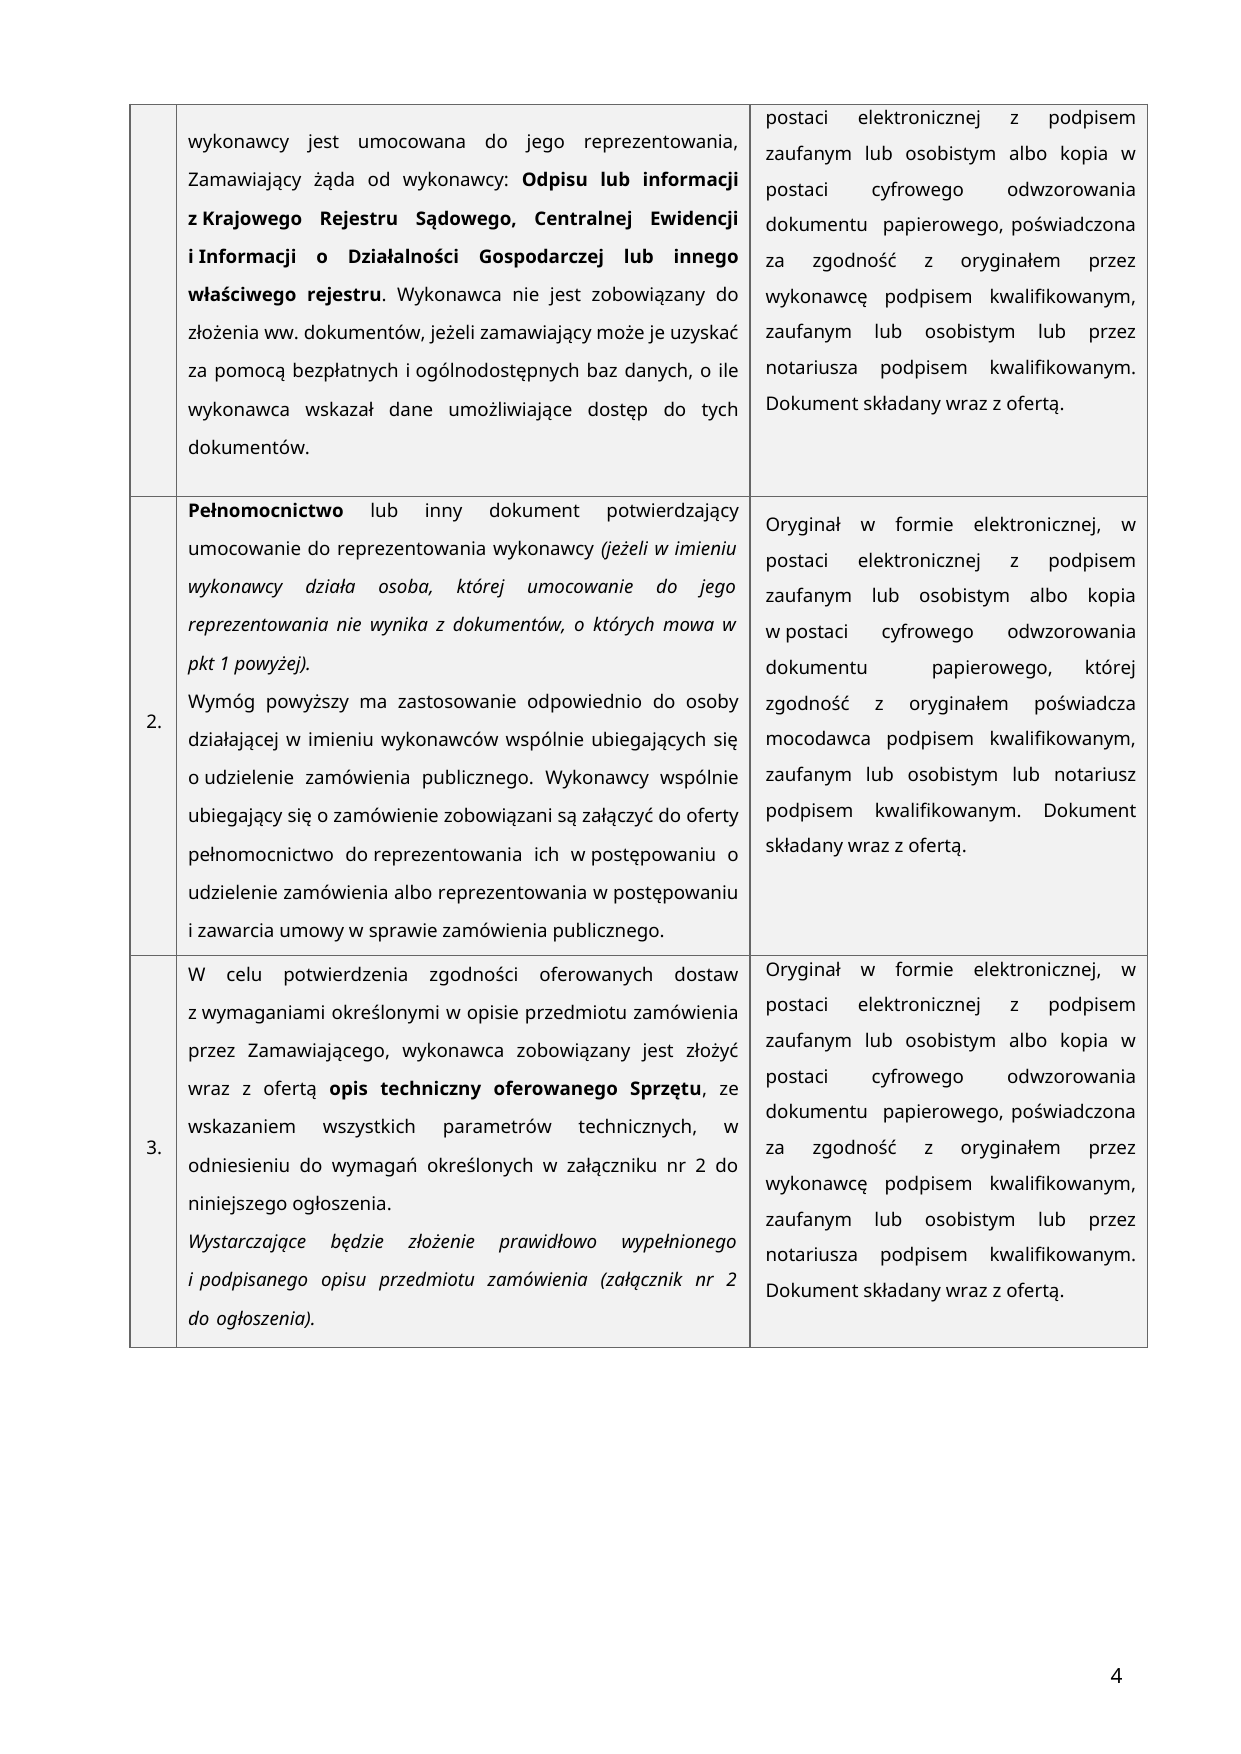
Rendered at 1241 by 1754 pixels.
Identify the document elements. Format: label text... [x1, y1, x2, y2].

table_cell Oryginał w formie elektronicznej, w postaci elektronicznej z podpisem zaufanym lub osobistym albo kopia w postaci cyfrowego odwzorowania dokumentu papierowego, której zgodność z oryginałem poświadcza mocodawca podpisem kwalifikowanym, zaufanym lub osobistym lub notariusz podpisem kwalifikowanym. Dokument składany wraz z ofertą. [751, 497, 1147, 955]
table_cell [177, 105, 749, 496]
table_cell 1. [131, 105, 176, 496]
table_cell 2. [131, 497, 176, 955]
table_cell 3. [131, 956, 176, 1347]
table_cell W celu potwierdzenia zgodności oferowanych dostaw z wymaganiami określonymi w opisie przedmiotu zamówienia przez Zamawiającego, wykonawca zobowiązany jest złożyć wraz z ofertą opis techniczny oferowanego Sprzętu, ze wskazaniem wszystkich parametrów technicznych, w odniesieniu do wymagań określonych w załączniku nr 2 do niniejszego ogłoszenia. Wystarczające będzie złożenie prawidłowo wypełnionego i podpisanego opisu przedmiotu zamówienia (załącznik nr 2 do ogłoszenia). [177, 956, 749, 1347]
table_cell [751, 105, 1147, 496]
table_cell Pełnomocnictwo lub inny dokument potwierdzający umocowanie do reprezentowania wykonawcy (jeżeli w imieniu wykonawcy działa osoba, której umocowanie do jego reprezentowania nie wynika z dokumentów, o których mowa w pkt 1 powyżej). Wymóg powyższy ma zastosowanie odpowiednio do osoby działającej w imieniu wykonawców wspólnie ubiegających się o udzielenie zamówienia publicznego. Wykonawcy wspólnie ubiegający się o zamówienie zobowiązani są załączyć do oferty pełnomocnictwo do reprezentowania ich w postępowaniu o udzielenie zamówienia albo reprezentowania w postępowaniu i zawarcia umowy w sprawie zamówienia publicznego. [177, 497, 749, 955]
